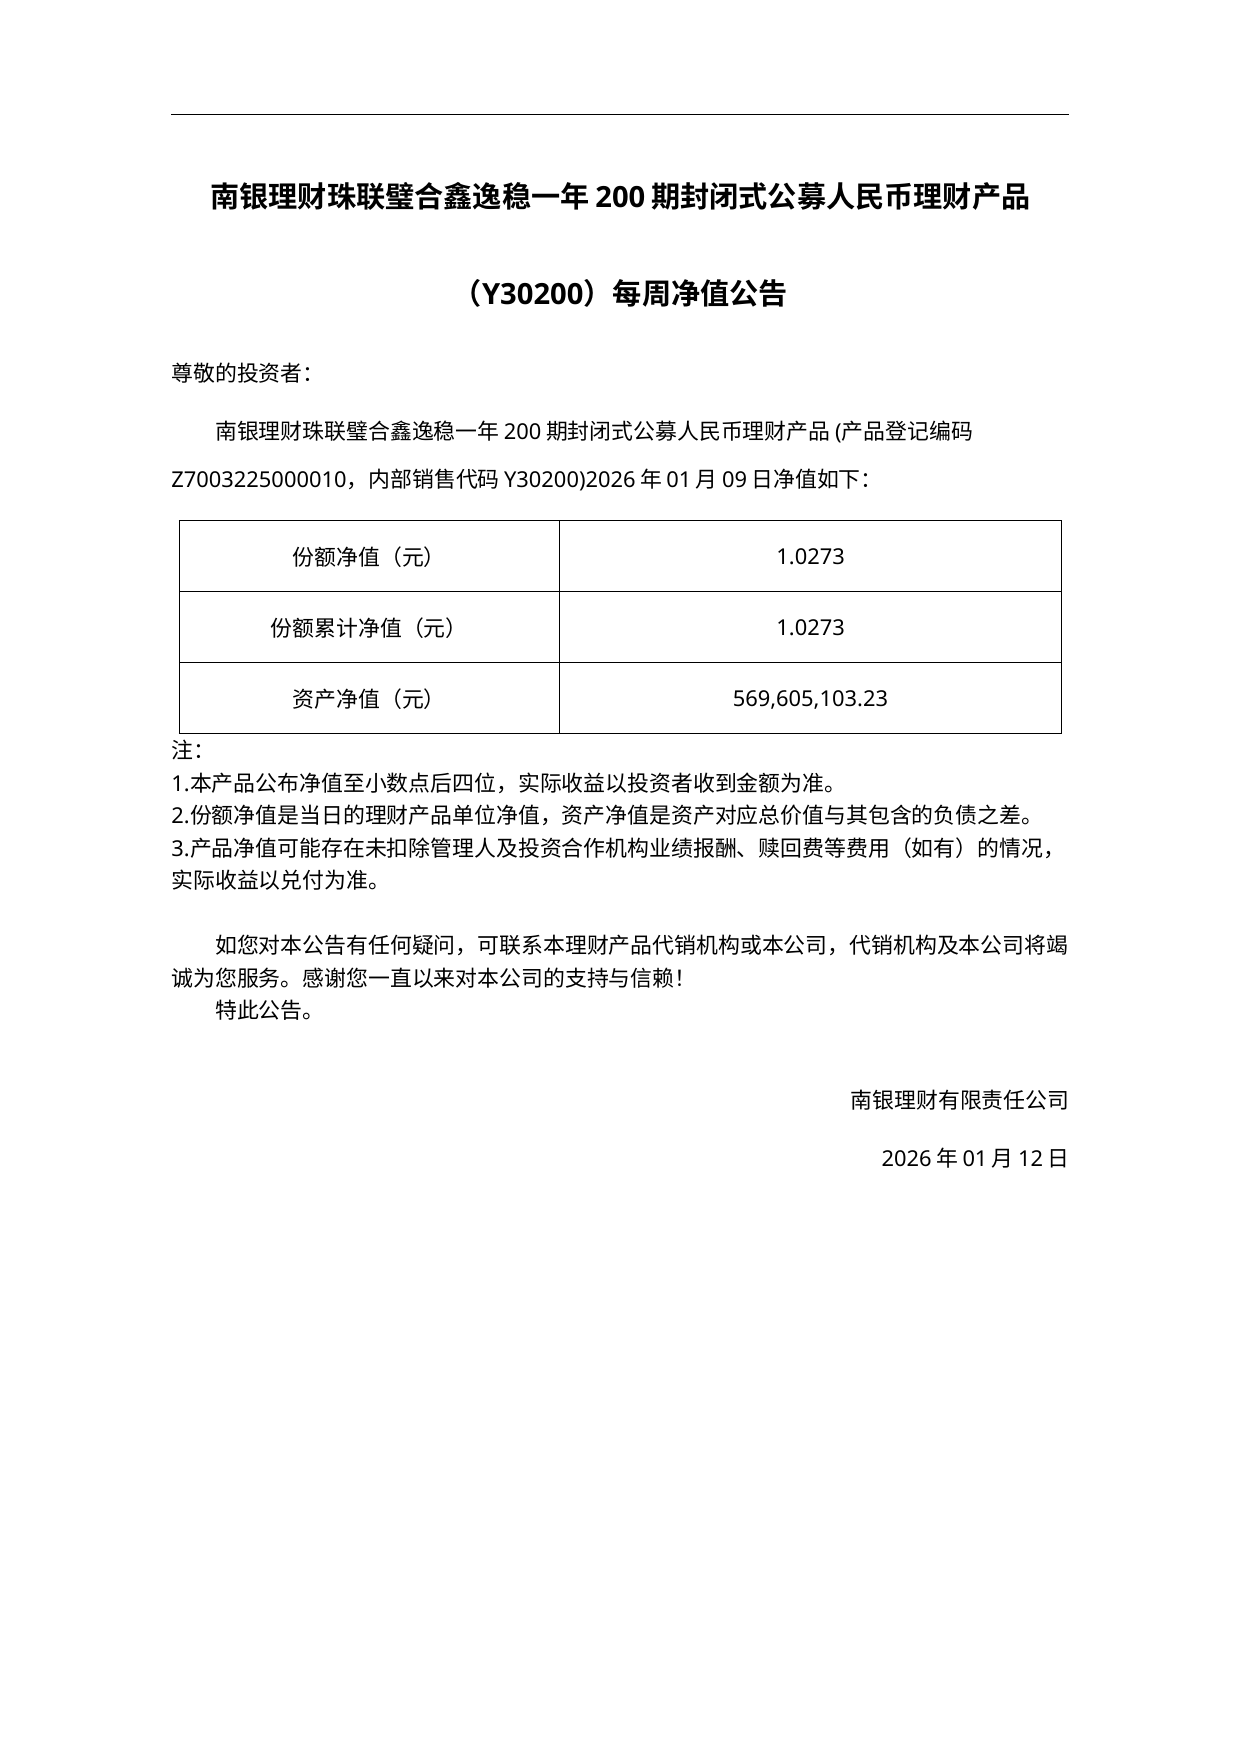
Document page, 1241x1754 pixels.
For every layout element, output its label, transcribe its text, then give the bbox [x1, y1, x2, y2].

text 3.产品净值可能存在未扣除管理人及投资合作机构业绩报酬、赎回费等费用（如有）的情况，实际收益以兑付为准。 [171, 830, 1069, 895]
text 特此公告。 [171, 993, 1069, 1025]
text 2026年01月12日 [171, 1140, 1069, 1173]
table_header 1.0273 [560, 521, 1061, 591]
table_cell 份额累计净值（元） [180, 592, 559, 662]
table_header 份额净值（元） [180, 521, 559, 591]
table_cell 569,605,103.23 [560, 663, 1061, 733]
text 南银理财有限责任公司 [171, 1082, 1069, 1115]
text 尊敬的投资者： [171, 355, 1069, 388]
text 2.份额净值是当日的理财产品单位净值，资产净值是资产对应总价值与其包含的负债之差。 [171, 798, 1069, 830]
text 1.本产品公布净值至小数点后四位，实际收益以投资者收到金额为准。 [171, 765, 1069, 798]
text 注： [171, 733, 1069, 765]
table_cell 1.0273 [560, 592, 1061, 662]
text 南银理财珠联璧合鑫逸稳一年200期封闭式公募人民币理财产品 (产品登记编码Z7003225000010，内部销售代码Y30200)2026年01月09日净值如下： [171, 413, 1069, 494]
text 南银理财珠联璧合鑫逸稳一年200期封闭式公募人民币理财产品（Y30200）每周净值公告 [171, 162, 1069, 324]
text 如您对本公告有任何疑问，可联系本理财产品代销机构或本公司，代销机构及本公司将竭诚为您服务。感谢您一直以来对本公司的支持与信赖！ [171, 928, 1069, 993]
table_cell 资产净值（元） [180, 663, 559, 733]
